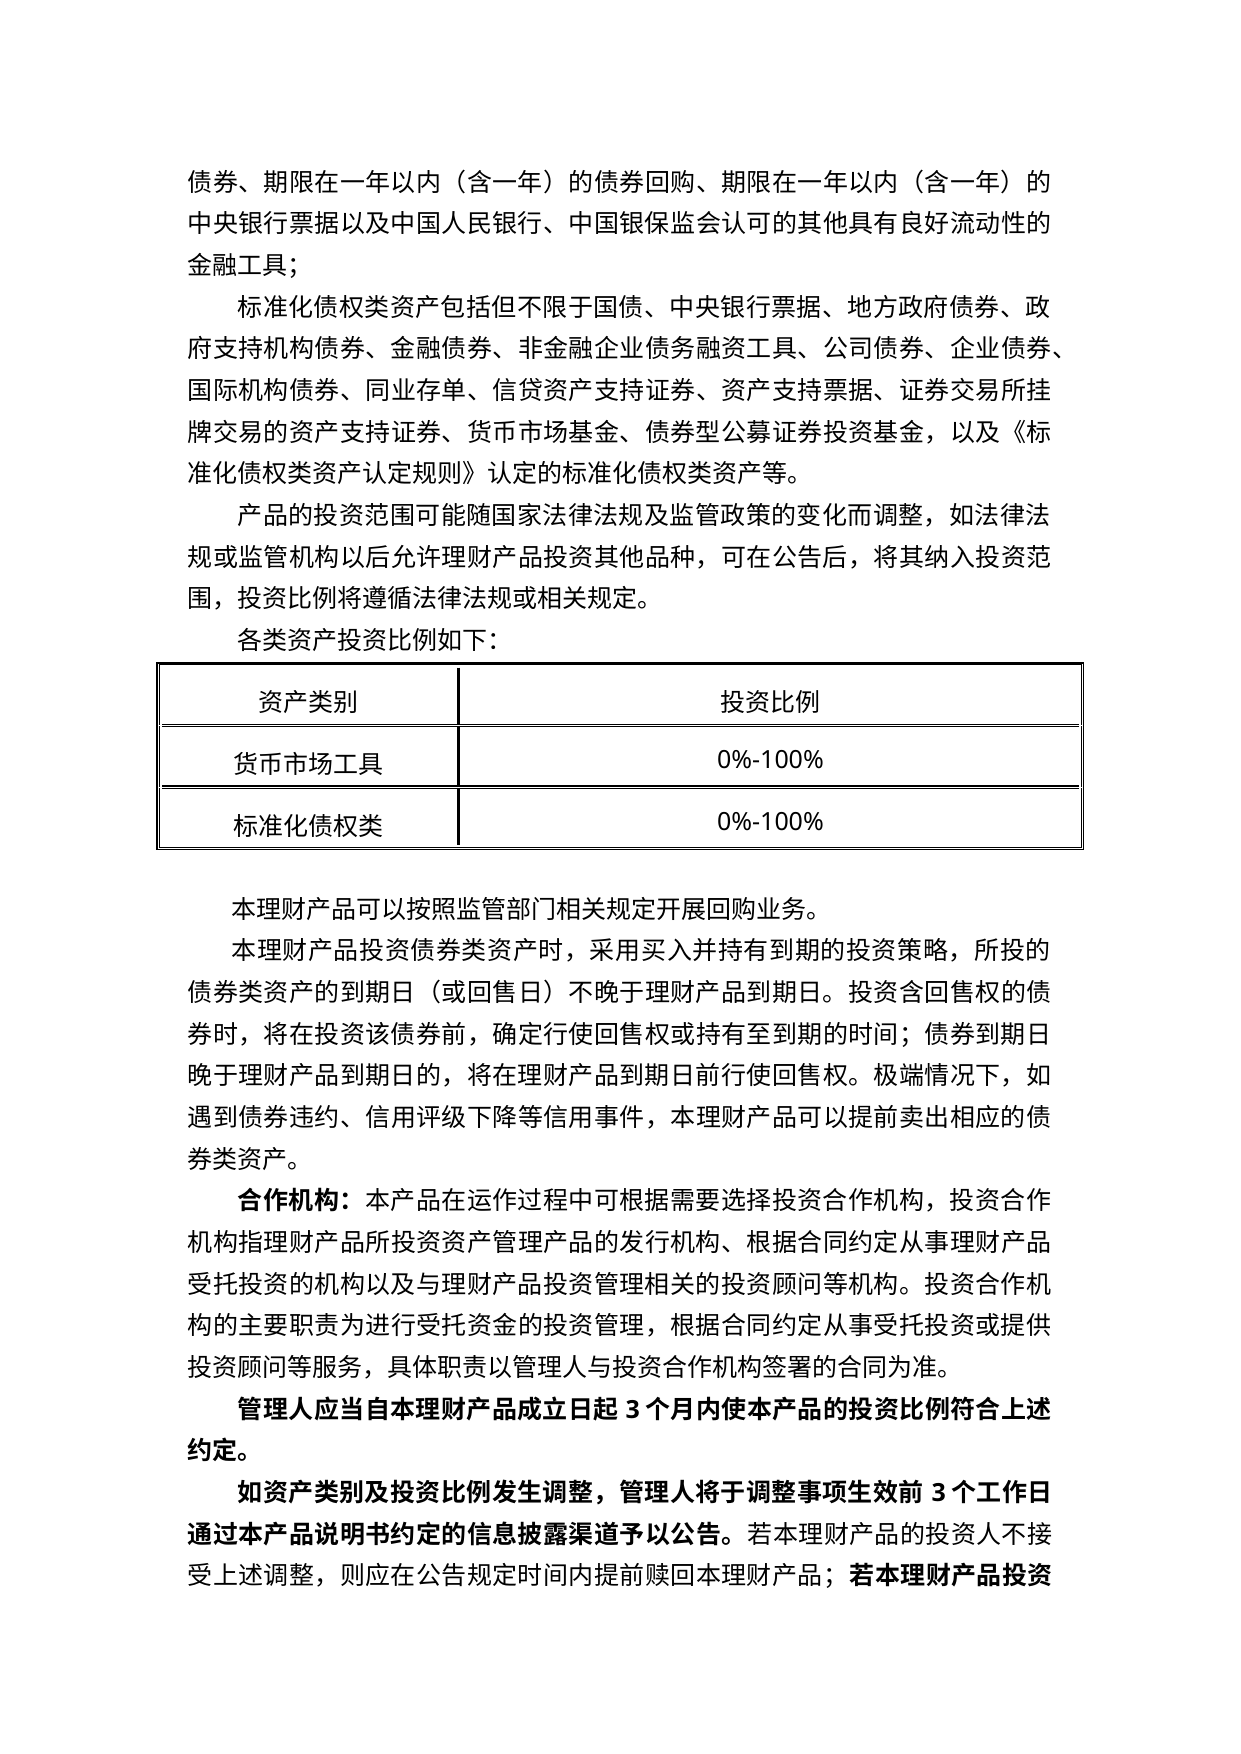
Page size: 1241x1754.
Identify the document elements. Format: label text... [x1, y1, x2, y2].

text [187, 162, 1053, 282]
text 标准化债权类资产包括但不限于国债、中央银行票据、地方政府债券、政府支持机构债券、金融债券、非金融企业债务融资工具、公司债券、企业债券、国际机构债券、同业存单、信贷资产支持证券、资产支持票据、证券交易所挂牌交易的资产支持证券、货币市场基金、债券型公募证券投资基金，以及《标准化债权类资产认定规则》认定的标准化债权类资产等。 [187, 287, 1053, 490]
text 管理人应当自本理财产品成立日起3个月内使本产品的投资比例符合上述约定。 [187, 1389, 1053, 1467]
table_cell 标准化债权类 [160, 785, 458, 847]
table_cell 0%-100% [460, 724, 1081, 785]
text 各类资产投资比例如下： [187, 620, 1053, 657]
text 合作机构：本产品在运作过程中可根据需要选择投资合作机构，投资合作机构指理财产品所投资资产管理产品的发行机构、根据合同约定从事理财产品受托投资的机构以及与理财产品投资管理相关的投资顾问等机构。投资合作机构的主要职责为进行受托资金的投资管理，根据合同约定从事受托投资或提供投资顾问等服务，具体职责以管理人与投资合作机构签署的合同为准。 [187, 1181, 1053, 1384]
text 本理财产品可以按照监管部门相关规定开展回购业务。 [187, 889, 1053, 925]
text 产品的投资范围可能随国家法律法规及监管政策的变化而调整，如法律法规或监管机构以后允许理财产品投资其他品种，可在公告后，将其纳入投资范围，投资比例将遵循法律法规或相关规定。 [187, 495, 1053, 615]
table_header 投资比例 [458, 665, 1081, 723]
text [187, 1472, 1053, 1592]
table_header 资产类别 [160, 665, 458, 723]
table_cell 货币市场工具 [160, 724, 457, 785]
table_cell 0%-100% [458, 785, 1081, 847]
text 本理财产品投资债券类资产时，采用买入并持有到期的投资策略，所投的债券类资产的到期日（或回售日）不晚于理财产品到期日。投资含回售权的债券时，将在投资该债券前，确定行使回售权或持有至到期的时间；债券到期日晚于理财产品到期日的，将在理财产品到期日前行使回售权。极端情况下，如遇到债券违约、信用评级下降等信用事件，本理财产品可以提前卖出相应的债券类资产。 [187, 931, 1053, 1175]
